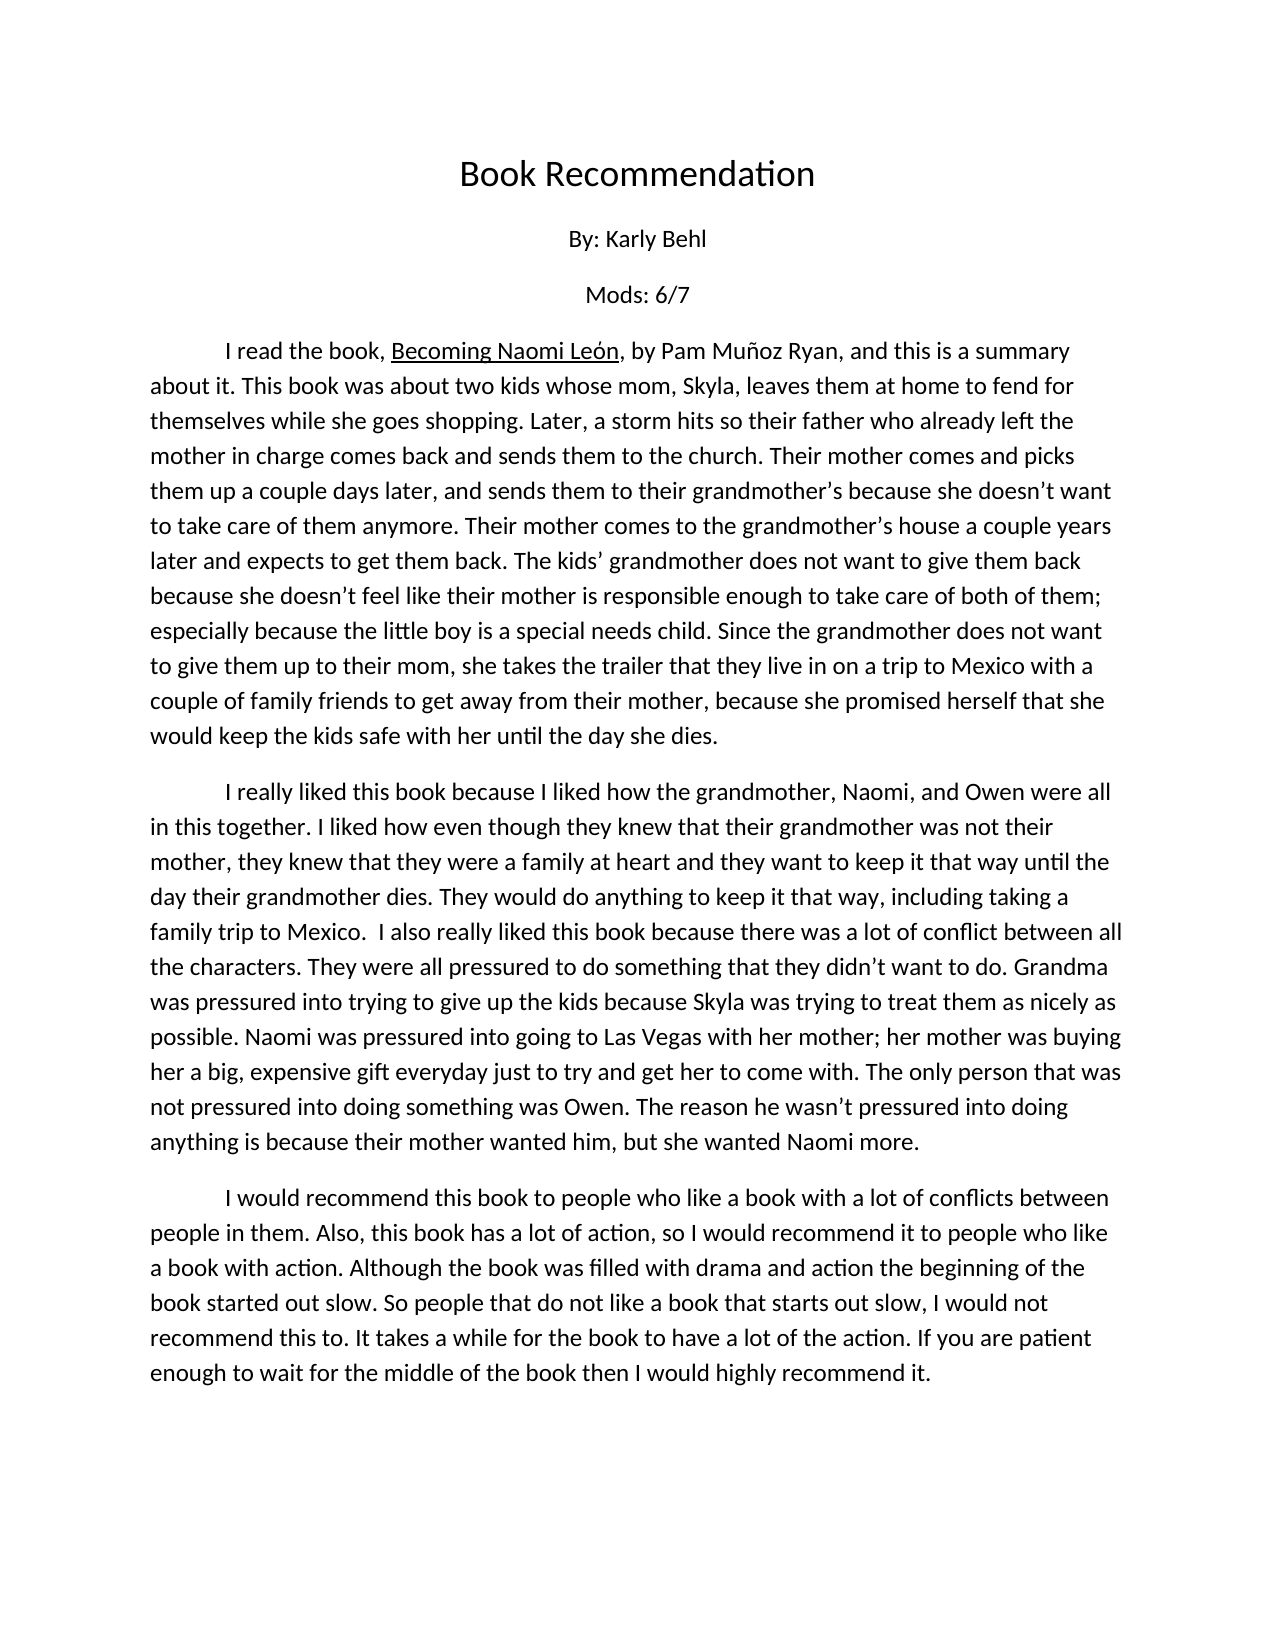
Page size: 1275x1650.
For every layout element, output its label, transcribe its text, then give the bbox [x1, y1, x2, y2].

text I really liked this book because I liked how the grandmother, Naomi, and Owen were all in this together. I liked how even though they knew that their grandmother was not their mother, they knew that they were a family at heart and they want to keep it that way until the day their grandmother dies. They would do anything to keep it that way, including taking a family trip to Mexico. I also really liked this book because there was a lot of conflict between all the characters. They were all pressured to do something that they didn’t want to do. Grandma was pressured into trying to give up the kids because Skyla was trying to treat them as nicely as possible. Naomi was pressured into going to Las Vegas with her mother; her mother was buying her a big, expensive gift everyday just to try and get her to come with. The only person that was not pressured into doing something was Owen. The reason he wasn’t pressured into doing anything is because their mother wanted him, but she wanted Naomi more. [150, 776, 1125, 1157]
text Book Recommendation [150, 150, 1125, 196]
text Mods: 6/7 [150, 279, 1125, 310]
text By: Karly Behl [150, 223, 1125, 254]
text I read the book, Becoming Naomi Leόn, by Pam Muñoz Ryan, and this is a summary about it. This book was about two kids whose mom, Skyla, leaves them at home to fend for themselves while she goes shopping. Later, a storm hits so their father who already left the mother in charge comes back and sends them to the church. Their mother comes and picks them up a couple days later, and sends them to their grandmother’s because she doesn’t want to take care of them anymore. Their mother comes to the grandmother’s house a couple years later and expects to get them back. The kids’ grandmother does not want to give them back because she doesn’t feel like their mother is responsible enough to take care of both of them; especially because the little boy is a special needs child. Since the grandmother does not want to give them up to their mom, she takes the trailer that they live in on a trip to Mexico with a couple of family friends to get away from their mother, because she promised herself that she would keep the kids safe with her until the day she dies. [150, 335, 1125, 751]
text I would recommend this book to people who like a book with a lot of conflicts between people in them. Also, this book has a lot of action, so I would recommend it to people who like a book with action. Although the book was filled with drama and action the beginning of the book started out slow. So people that do not like a book that starts out slow, I would not recommend this to. It takes a while for the book to have a lot of the action. If you are patient enough to wait for the middle of the book then I would highly recommend it. [150, 1182, 1125, 1387]
